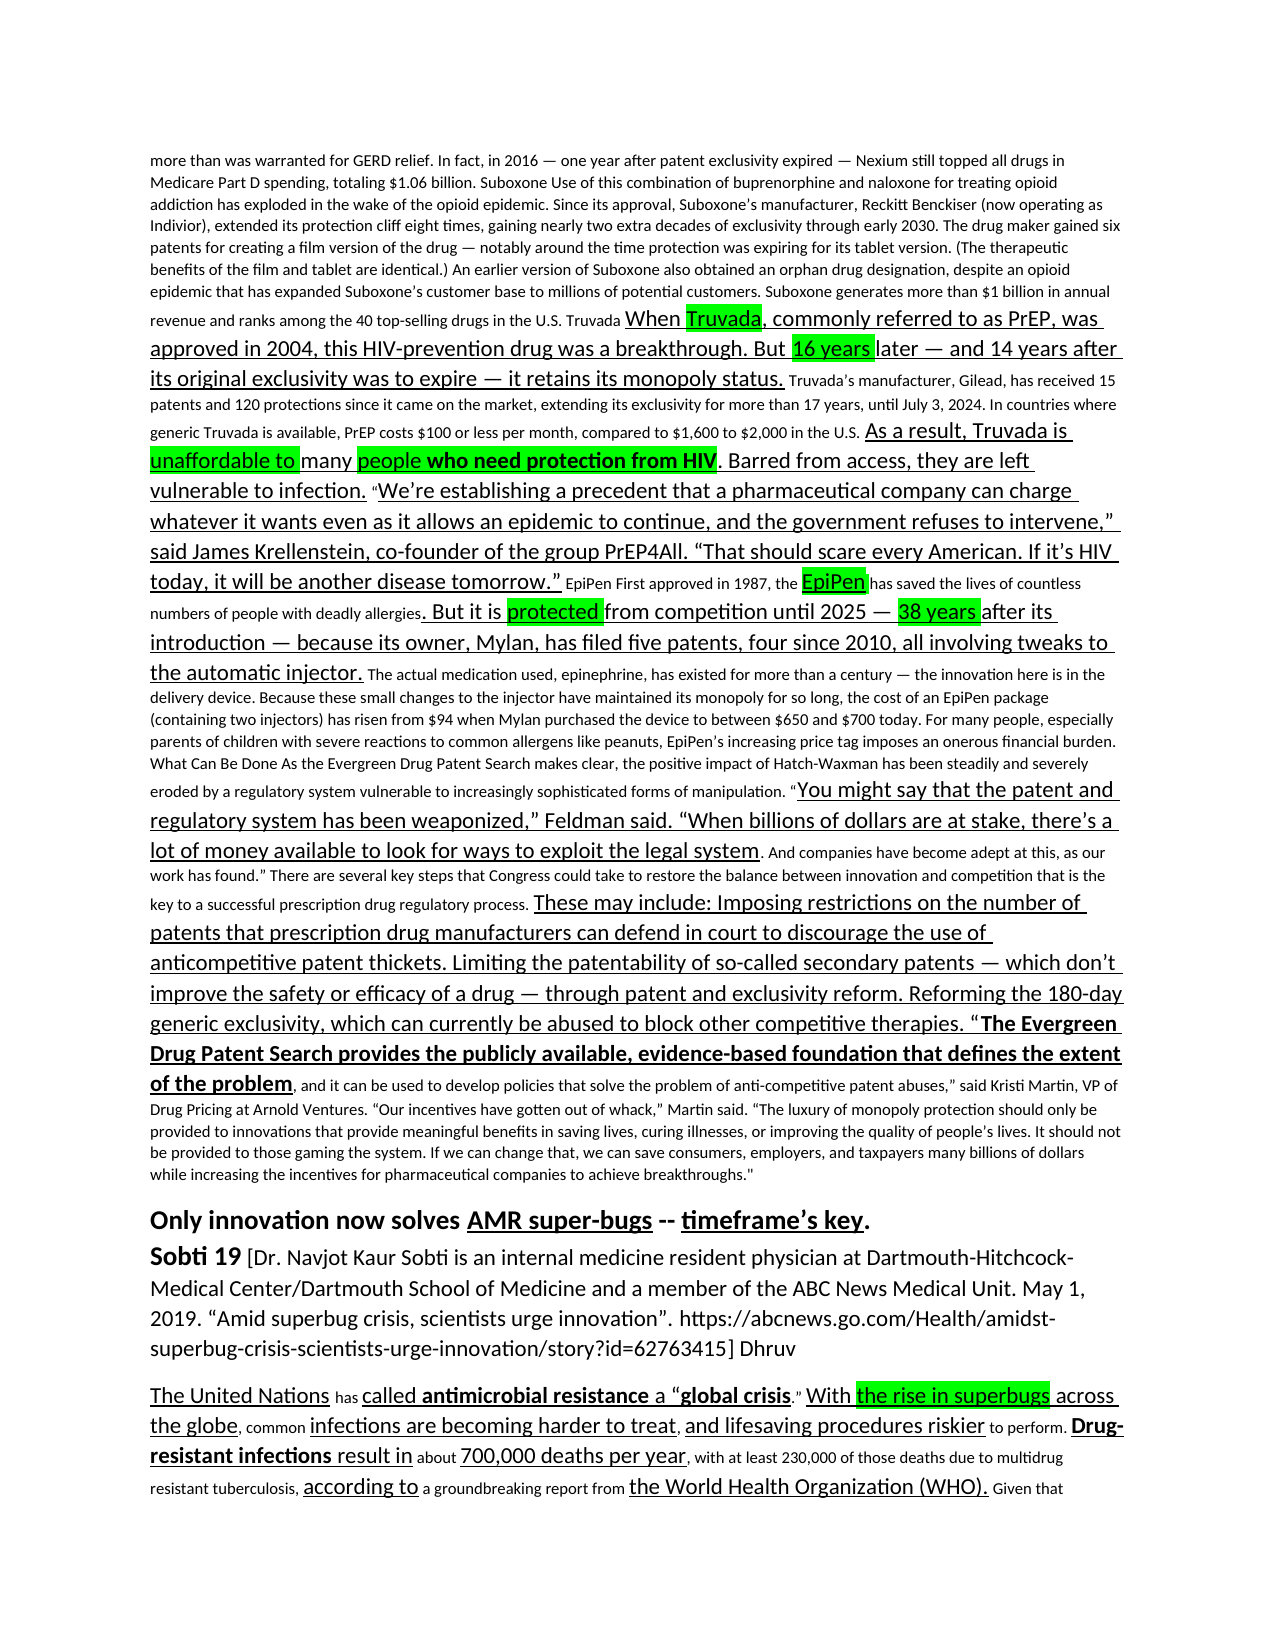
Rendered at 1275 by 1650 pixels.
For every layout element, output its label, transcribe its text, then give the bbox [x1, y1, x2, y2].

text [150, 1381, 1125, 1500]
text Sobti 19 [Dr. Navjot Kaur Sobti is an internal medicine resident physician at Dartmouth-Hitchcock-Medical Center/Dartmouth School of Medicine and a member of the ABC News Medical Unit. May 1, 2019. “Amid superbug crisis, scientists urge innovation”. https://abcnews.go.com/Health/amidst-superbug-crisis-scientists-urge-innovation/story?id=62763415] Dhruv [150, 1239, 1125, 1362]
subtitle Only innovation now solves AMR super-bugs -- timeframe’s key. [150, 1203, 1125, 1236]
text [150, 150, 1125, 1185]
